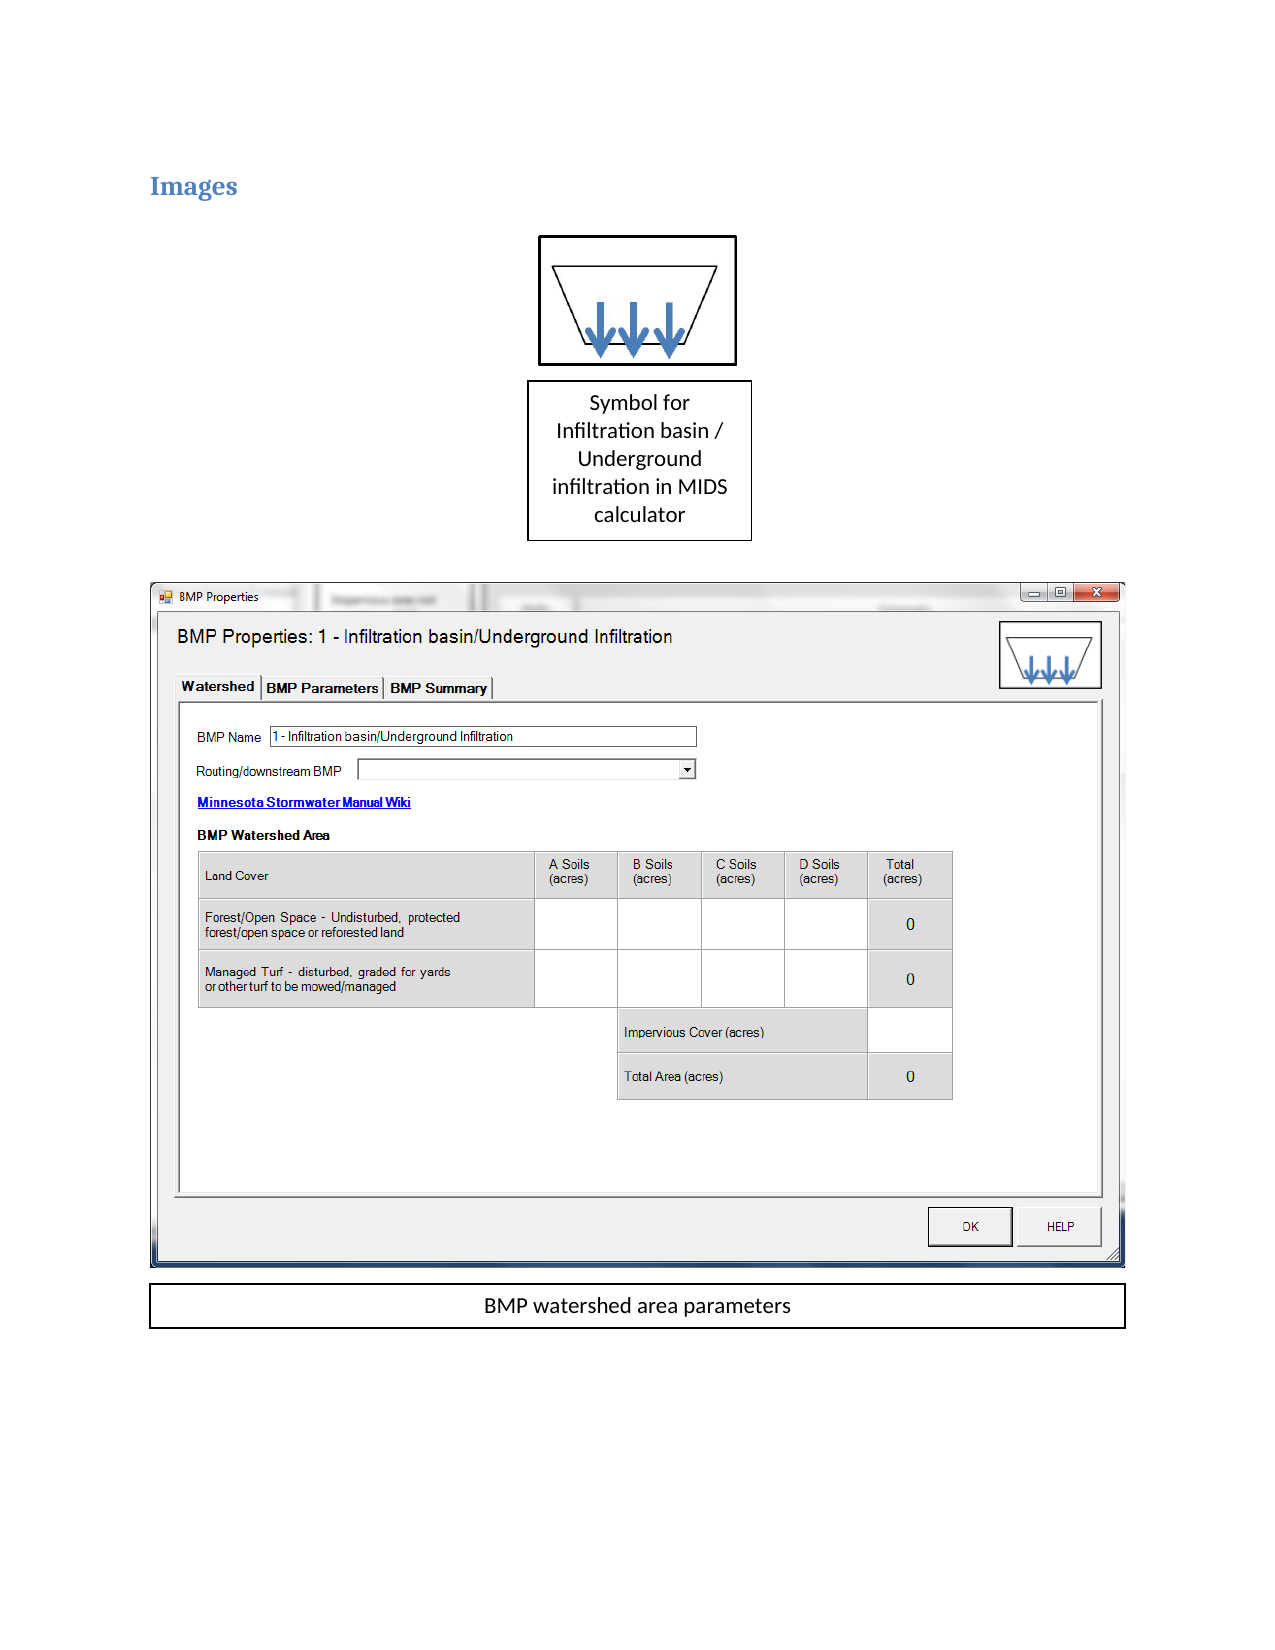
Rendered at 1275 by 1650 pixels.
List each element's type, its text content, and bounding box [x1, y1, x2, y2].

picture [150, 582, 1125, 1268]
picture [538, 235, 737, 366]
subtitle Images [150, 171, 1125, 202]
